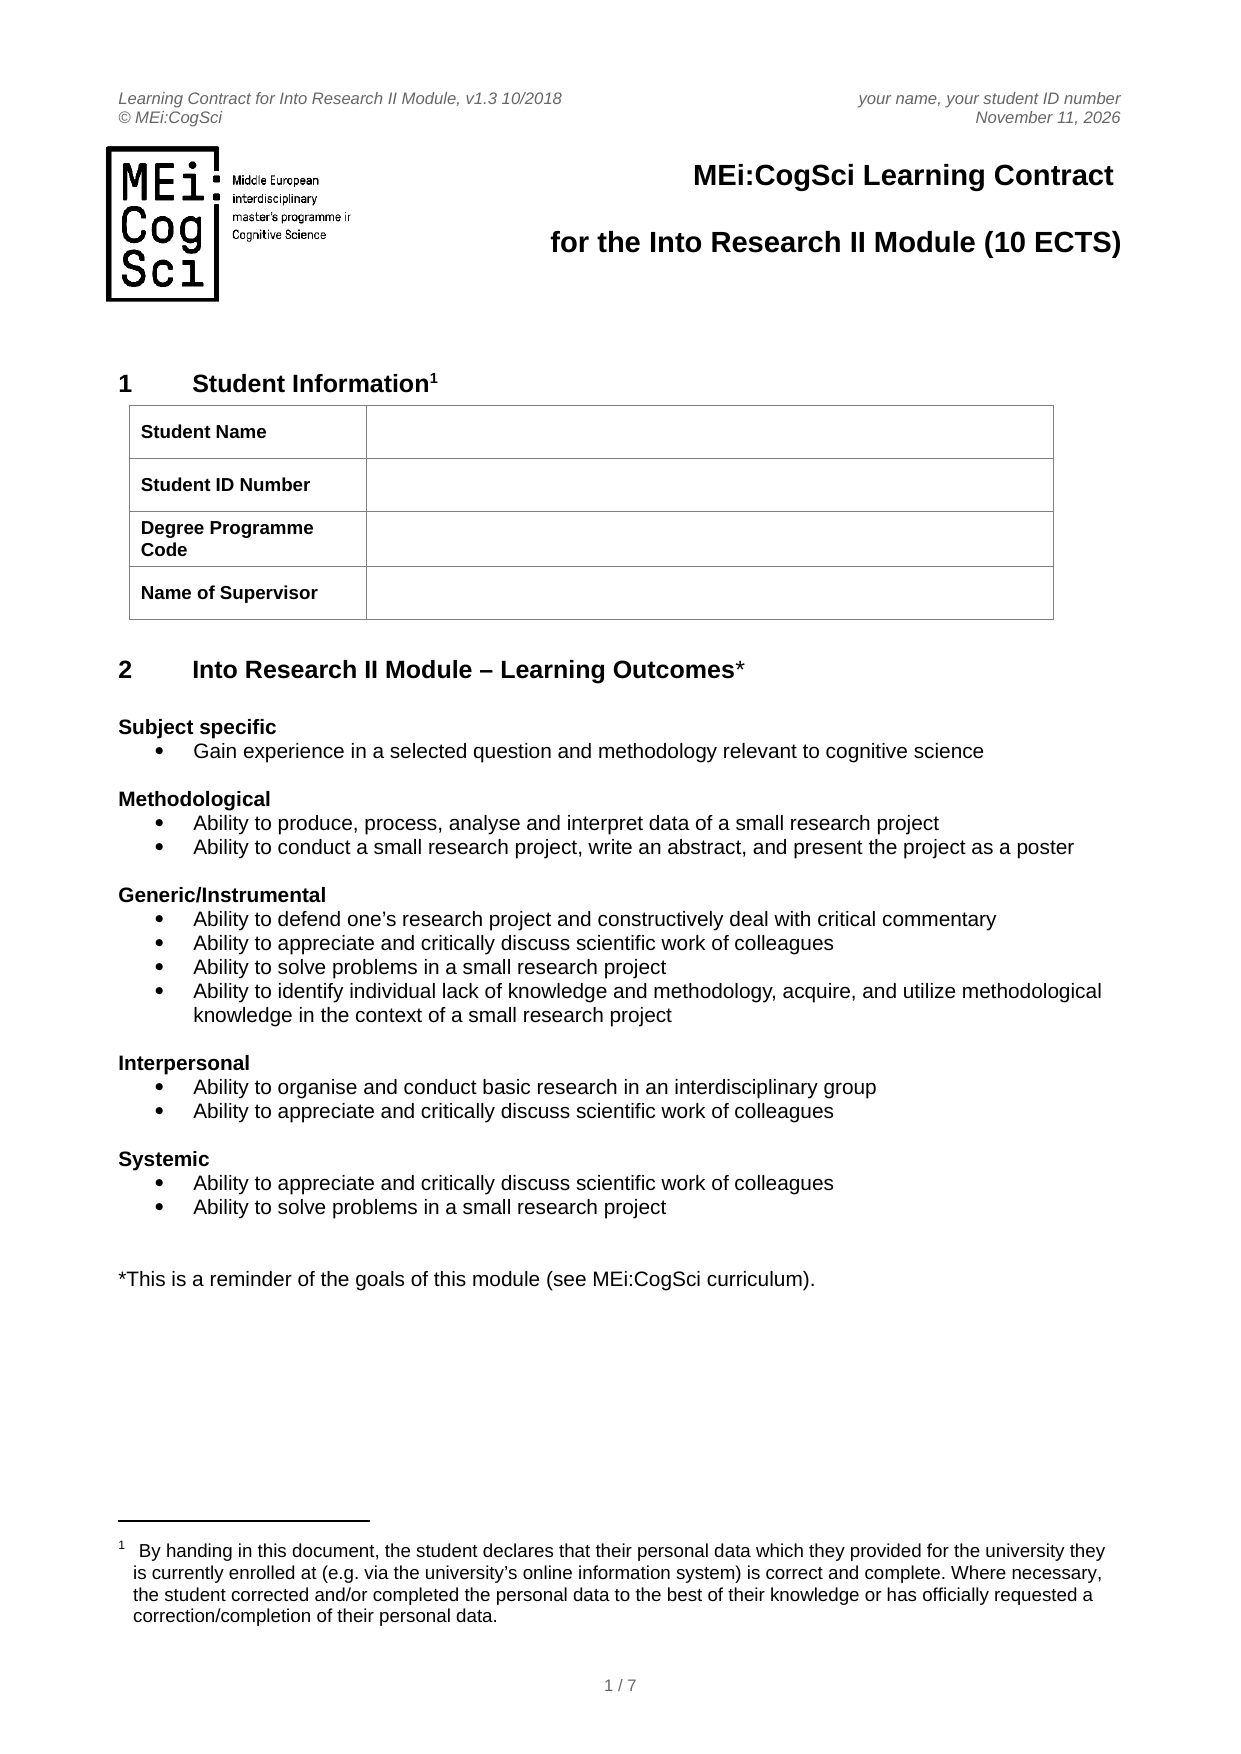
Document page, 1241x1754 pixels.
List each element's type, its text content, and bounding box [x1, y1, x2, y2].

table_cell Degree Programme Code [130, 512, 366, 566]
subtitle Student Information [118, 369, 1122, 398]
list Ability to conduct a small research project, write an abstract, and present the project as a poster [156, 834, 1122, 859]
picture [103, 144, 350, 301]
text Methodological [118, 787, 1122, 811]
text Interpersonal [118, 1051, 1122, 1075]
table_cell Student ID Number [130, 459, 366, 511]
list Ability to solve problems in a small research project [156, 1195, 1122, 1219]
list Ability to organise and conduct basic research in an interdisciplinary group [156, 1075, 1122, 1099]
list Ability to defend one’s research project and constructively deal with critical commentary [156, 907, 1122, 931]
table_cell [367, 512, 1053, 566]
list Ability to appreciate and critically discuss scientific work of colleagues [156, 1171, 1122, 1195]
table_cell [367, 567, 1053, 619]
text Generic/Instrumental [118, 883, 1122, 907]
list Ability to appreciate and critically discuss scientific work of colleagues [156, 1099, 1122, 1123]
table_cell [367, 459, 1053, 511]
text Subject specific [118, 714, 1122, 738]
table_header Student Name [130, 406, 366, 458]
list Ability to appreciate and critically discuss scientific work of colleagues [156, 931, 1122, 955]
list Ability to solve problems in a small research project [156, 955, 1122, 979]
list Ability to produce, process, analyse and interpret data of a small research project [156, 811, 1122, 834]
text *This is a reminder of the goals of this module (see MEi:CogSci curriculum). [118, 1267, 1122, 1291]
list Gain experience in a selected question and methodology relevant to cognitive science [156, 738, 1122, 763]
subtitle Into Research II Module – Learning Outcomes* [118, 655, 1122, 684]
table_header [367, 406, 1053, 458]
list MEi:CogSci Learning Contract for the Into Research II Module (10 ECTS) [225, 158, 1122, 258]
table_cell Name of Supervisor [130, 567, 366, 619]
text Systemic [118, 1147, 1122, 1171]
list Ability to identify individual lack of knowledge and methodology, acquire, and utilize methodological knowledge in the context of a small research project [156, 979, 1122, 1027]
